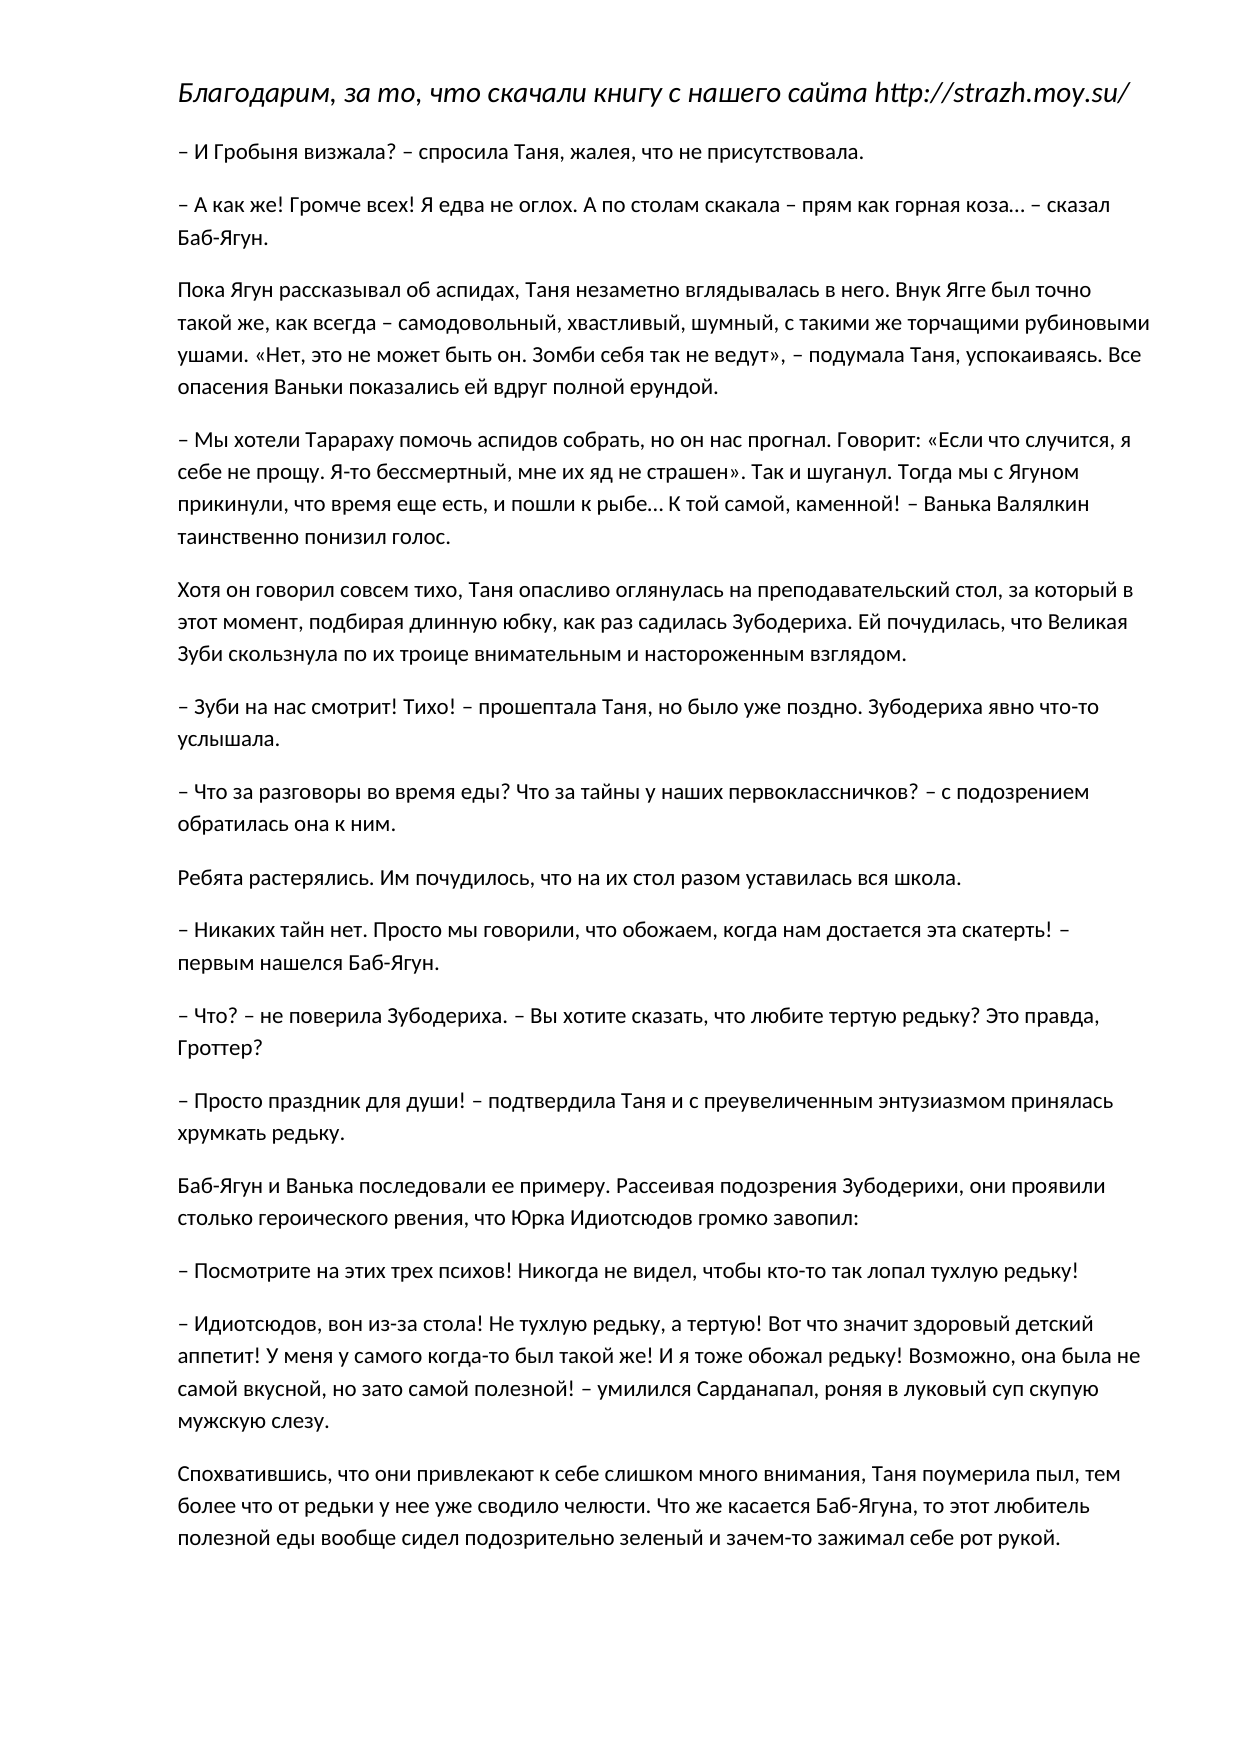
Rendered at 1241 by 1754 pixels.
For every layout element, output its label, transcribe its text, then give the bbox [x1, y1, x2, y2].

text – Просто праздник для души! – подтвердила Таня и с преувеличенным энтузиазмом принялась хрумкать редьку. [177, 1086, 1152, 1146]
text Баб-Ягун и Ванька последовали ее примеру. Рассеивая подозрения Зубодерихи, они проявили столько героического рвения, что Юрка Идиотсюдов громко завопил: [177, 1171, 1152, 1231]
text – Никаких тайн нет. Просто мы говорили, что обожаем, когда нам достается эта скатерть! – первым нашелся Баб-Ягун. [177, 916, 1152, 976]
text – Что за разговоры во время еды? Что за тайны у наших первоклассничков? – с подозрением обратилась она к ним. [177, 777, 1152, 838]
text – Мы хотели Тарараху помочь аспидов собрать, но он нас прогнал. Говорит: «Если что случится, я себе не прощу. Я-то бессмертный, мне их яд не страшен». Так и шуганул. Тогда мы с Ягуном прикинули, что время еще есть, и пошли к рыбе… К той самой, каменной! – Ванька Валялкин таинственно понизил голос. [177, 425, 1152, 550]
text – Зуби на нас смотрит! Тихо! – прошептала Таня, но было уже поздно. Зубодериха явно что-то услышала. [177, 692, 1152, 752]
text – Идиотсюдов, вон из-за стола! Не тухлую редьку, а тертую! Вот что значит здоровый детский аппетит! У меня у самого когда-то был такой же! И я тоже обожал редьку! Возможно, она была не самой вкусной, но зато самой полезной! – умилился Сарданапал, роняя в луковый суп скупую мужскую слезу. [177, 1309, 1152, 1434]
text – А как же! Громче всех! Я едва не оглох. А по столам скакала – прям как горная коза… – сказал Баб-Ягун. [177, 190, 1152, 251]
text Ребята растерялись. Им почудилось, что на их стол разом уставилась вся школа. [177, 863, 1152, 891]
text Спохватившись, что они привлекают к себе слишком много внимания, Таня поумерила пыл, тем более что от редьки у нее уже сводило челюсти. Что же касается Баб-Ягуна, то этот любитель полезной еды вообще сидел подозрительно зеленый и зачем-то зажимал себе рот рукой. [177, 1459, 1152, 1551]
text Пока Ягун рассказывал об аспидах, Таня незаметно вглядывалась в него. Внук Ягге был точно такой же, как всегда – самодовольный, хвастливый, шумный, с такими же торчащими рубиновыми ушами. «Нет, это не может быть он. Зомби себя так не ведут», – подумала Таня, успокаиваясь. Все опасения Ваньки показались ей вдруг полной ерундой. [177, 276, 1152, 400]
text – Посмотрите на этих трех психов! Никогда не видел, чтобы кто-то так лопал тухлую редьку! [177, 1256, 1152, 1284]
text – Что? – не поверила Зубодериха. – Вы хотите сказать, что любите тертую редьку? Это правда, Гроттер? [177, 1001, 1152, 1061]
text Хотя он говорил совсем тихо, Таня опасливо оглянулась на преподавательский стол, за который в этот момент, подбирая длинную юбку, как раз садилась Зубодериха. Ей почудилась, что Великая Зуби скользнула по их троице внимательным и настороженным взглядом. [177, 575, 1152, 667]
text – И Гробыня визжала? – спросила Таня, жалея, что не присутствовала. [177, 137, 1152, 165]
